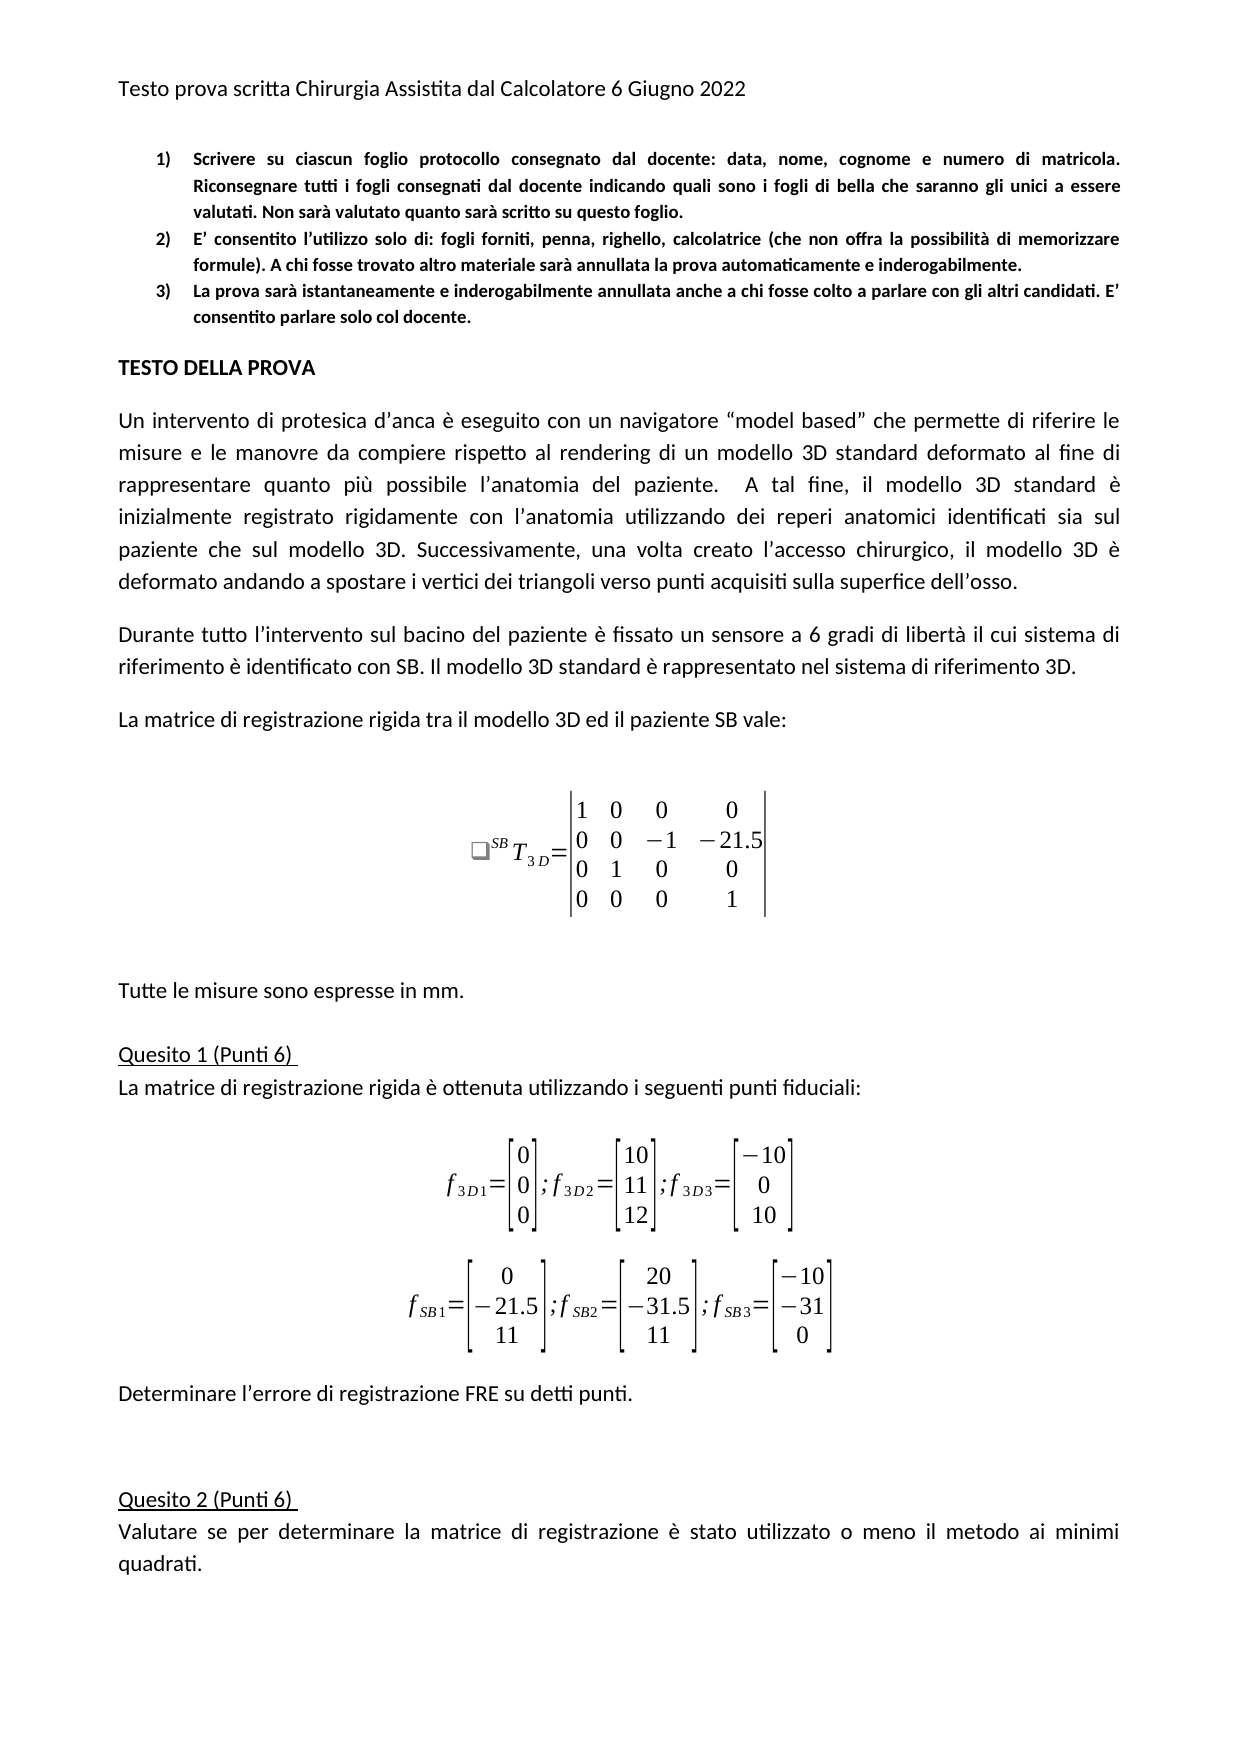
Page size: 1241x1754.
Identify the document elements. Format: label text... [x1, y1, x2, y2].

text Quesito 2 (Punti 6) [118, 1485, 1122, 1513]
list La prova sarà istantaneamente e inderogabilmente annullata anche a chi fosse colto a parlare con gli altri candidati. E’ consentito parlare solo col docente. [156, 279, 1122, 329]
text Determinare l’errore di registrazione FRE su detti punti. [118, 1379, 1122, 1407]
text TESTO DELLA PROVA [118, 353, 1122, 381]
text La matrice di registrazione rigida tra il modello 3D ed il paziente SB vale: [118, 705, 1122, 733]
text Tutte le misure sono espresse in mm. [118, 976, 1122, 1004]
text La matrice di registrazione rigida è ottenuta utilizzando i seguenti punti fiduciali: [118, 1073, 1122, 1101]
text Un intervento di protesica d’anca è eseguito con un navigatore “model based” che permette di riferire le misure e le manovre da compiere rispetto al rendering di un modello 3D standard deformato al fine di rappresentare quanto più possibile l’anatomia del paziente. A tal fine, il modello 3D standard è inizialmente registrato rigidamente con l’anatomia utilizzando dei reperi anatomici identificati sia sul paziente che sul modello 3D. Successivamente, una volta creato l’accesso chirurgico, il modello 3D è deformato andando a spostare i vertici dei triangoli verso punti acquisiti sulla superfice dell’osso. [118, 406, 1122, 595]
text Valutare se per determinare la matrice di registrazione è stato utilizzato o meno il metodo ai minimi quadrati. [118, 1517, 1122, 1577]
text Quesito 1 (Punti 6) [118, 1041, 1122, 1069]
list Scrivere su ciascun foglio protocollo consegnato dal docente: data, nome, cognome e numero di matricola. Riconsegnare tutti i fogli consegnati dal docente indicando quali sono i fogli di bella che saranno gli unici a essere valutati. Non sarà valutato quanto sarà scritto su questo foglio. [156, 148, 1122, 223]
list E’ consentito l’utilizzo solo di: fogli forniti, penna, righello, calcolatrice (che non offra la possibilità di memorizzare formule). A chi fosse trovato altro materiale sarà annullata la prova automaticamente e inderogabilmente. [156, 227, 1122, 276]
text Durante tutto l’intervento sul bacino del paziente è fissato un sensore a 6 gradi di libertà il cui sistema di riferimento è identificato con SB. Il modello 3D standard è rappresentato nel sistema di riferimento 3D. [118, 620, 1122, 680]
